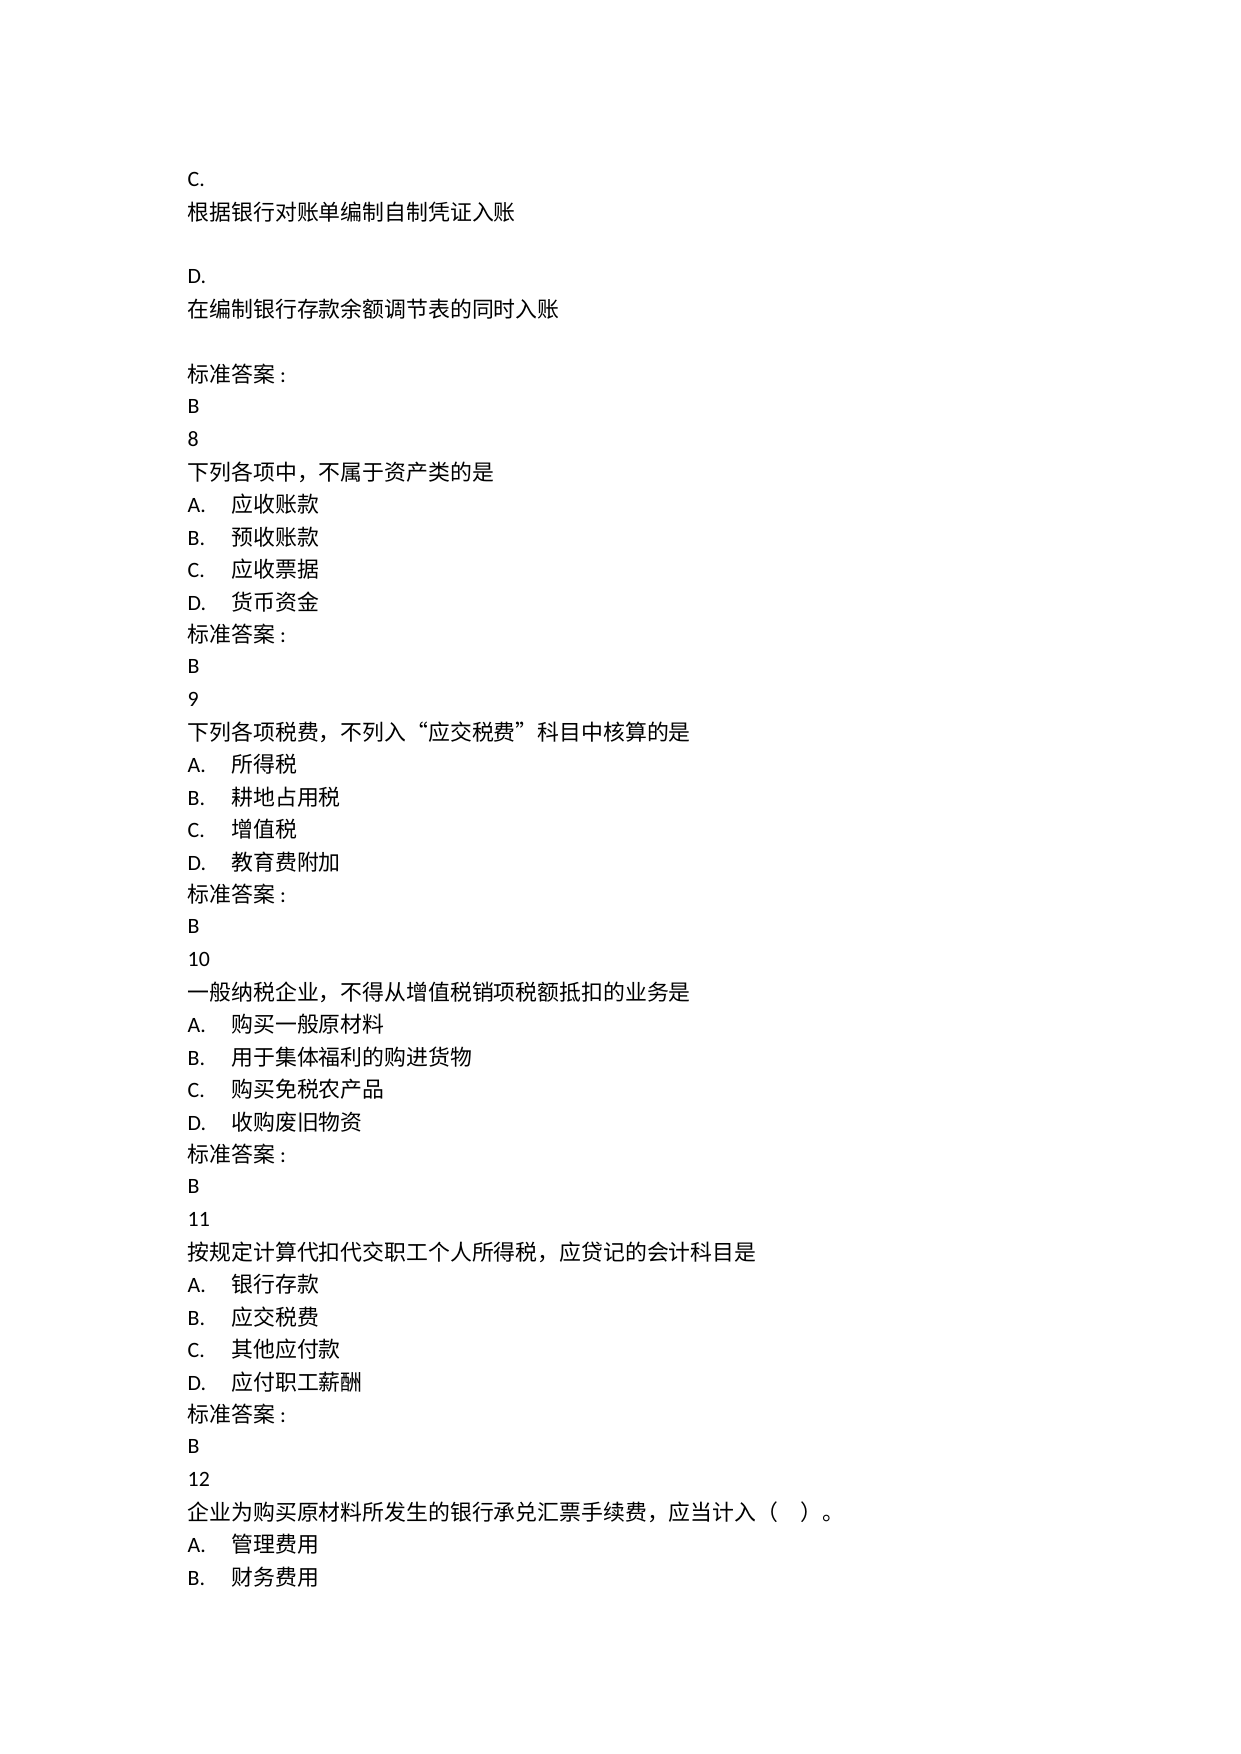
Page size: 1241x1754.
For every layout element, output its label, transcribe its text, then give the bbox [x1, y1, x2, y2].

text C. [187, 162, 1053, 194]
text 8 [187, 422, 1053, 454]
text 根据银行对账单编制自制凭证入账 [187, 194, 1053, 227]
text B [187, 649, 1053, 682]
text B [187, 389, 1053, 422]
text A. 银行存款 [187, 1267, 1053, 1299]
text 标准答案 : [187, 1137, 1053, 1169]
text B [187, 1169, 1053, 1202]
text C. 购买免税农产品 [187, 1072, 1053, 1104]
text C. 增值税 [187, 812, 1053, 844]
text D. 应付职工薪酬 [187, 1364, 1053, 1397]
text B. 耕地占用税 [187, 779, 1053, 812]
text 11 [187, 1202, 1053, 1234]
text D. 教育费附加 [187, 844, 1053, 877]
text B [187, 909, 1053, 942]
text 下列各项税费，不列入“应交税费”科目中核算的是 [187, 714, 1053, 747]
text D. [187, 259, 1053, 292]
text 标准答案 : [187, 357, 1053, 389]
text C. 应收票据 [187, 552, 1053, 584]
text B. 财务费用 [187, 1559, 1053, 1592]
text 12 [187, 1462, 1053, 1494]
text 10 [187, 942, 1053, 974]
text 9 [187, 682, 1053, 714]
text 标准答案 : [187, 1397, 1053, 1429]
text 下列各项中，不属于资产类的是 [187, 454, 1053, 487]
text 按规定计算代扣代交职工个人所得税，应贷记的会计科目是 [187, 1234, 1053, 1267]
text 标准答案 : [187, 617, 1053, 649]
text A. 购买一般原材料 [187, 1007, 1053, 1039]
text A. 应收账款 [187, 487, 1053, 519]
text D. 收购废旧物资 [187, 1104, 1053, 1137]
text A. 管理费用 [187, 1527, 1053, 1559]
text A. 所得税 [187, 747, 1053, 779]
text B. 用于集体福利的购进货物 [187, 1039, 1053, 1072]
text D. 货币资金 [187, 584, 1053, 617]
text C. 其他应付款 [187, 1332, 1053, 1364]
text B. 应交税费 [187, 1299, 1053, 1332]
text 标准答案 : [187, 877, 1053, 909]
text B. 预收账款 [187, 519, 1053, 552]
text 一般纳税企业，不得从增值税销项税额抵扣的业务是 [187, 974, 1053, 1007]
text 在编制银行存款余额调节表的同时入账 [187, 292, 1053, 324]
text B [187, 1429, 1053, 1462]
text 企业为购买原材料所发生的银行承兑汇票手续费，应当计入（ ）。 [187, 1494, 1053, 1527]
